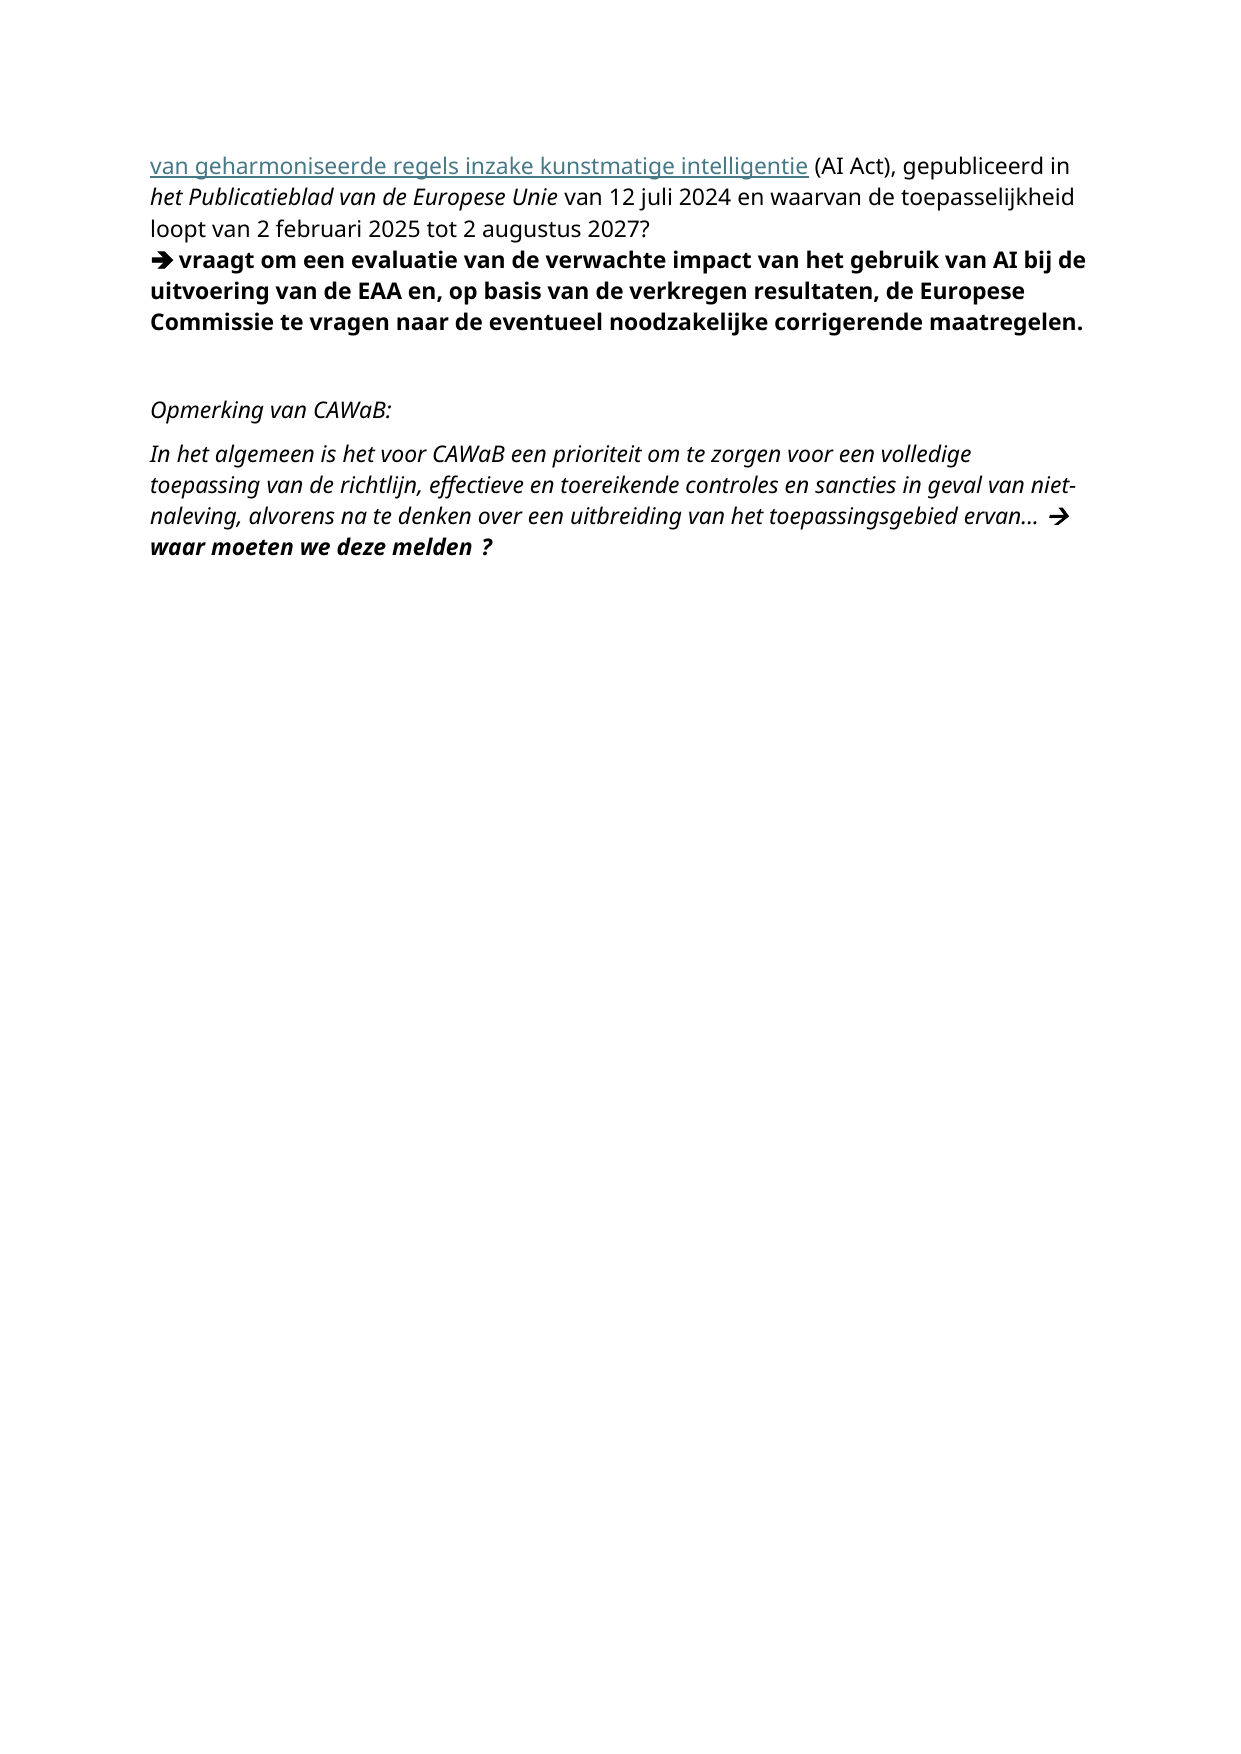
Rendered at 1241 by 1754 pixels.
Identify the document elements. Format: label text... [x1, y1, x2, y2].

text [150, 150, 1090, 337]
text Opmerking van CAWaB: [150, 394, 1090, 425]
text In het algemeen is het voor CAWaB een prioriteit om te zorgen voor een volledige toepassing van de richtlijn, effectieve en toereikende controles en sancties in geval van niet-naleving, alvorens na te denken over een uitbreiding van het toepassingsgebied ervan... waar moeten we deze melden ? [150, 437, 1090, 562]
